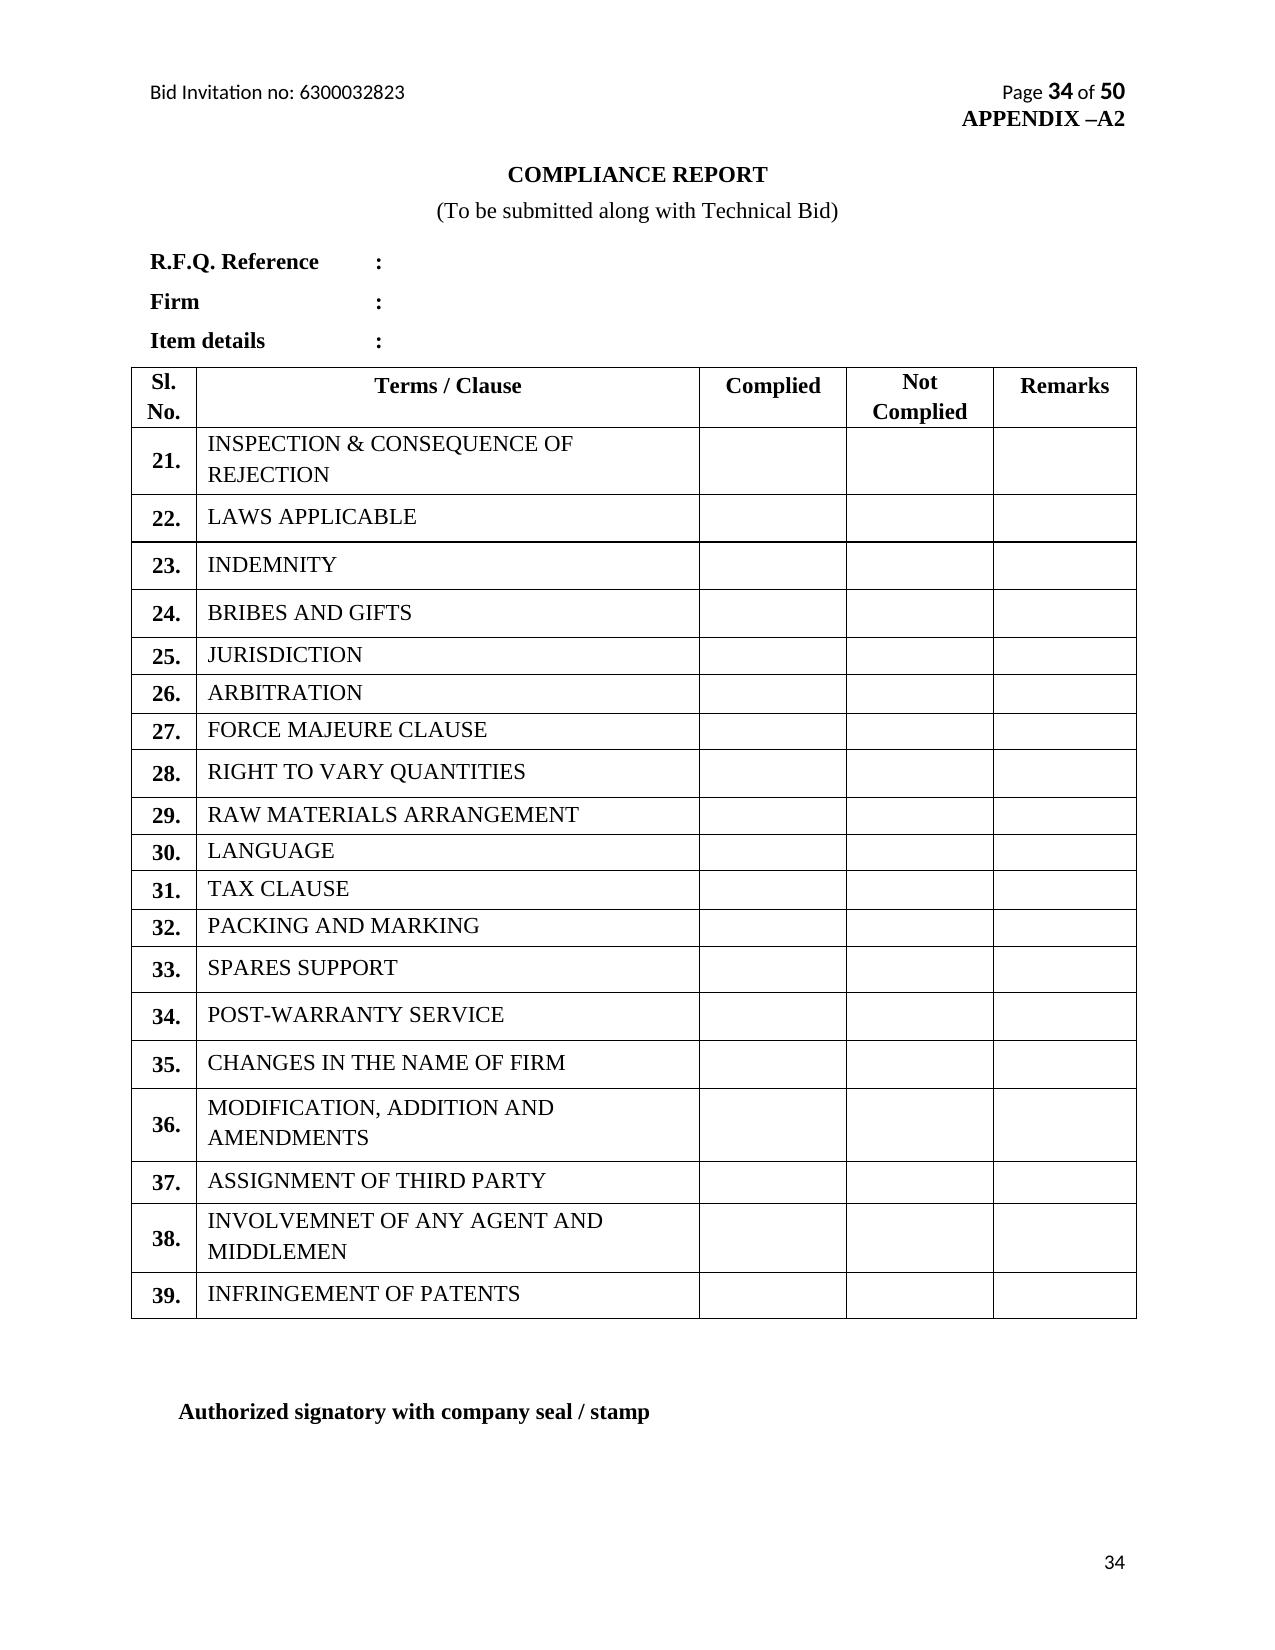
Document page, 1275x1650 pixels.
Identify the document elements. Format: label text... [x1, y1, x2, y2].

table_cell [994, 1162, 1136, 1203]
table_cell INFRINGEMENT OF PATENTS [197, 1273, 699, 1318]
table_cell [994, 543, 1136, 589]
table_cell PACKING AND MARKING [197, 910, 699, 946]
table_cell [847, 1089, 993, 1161]
table_cell [132, 1204, 196, 1272]
text R.F.Q. Reference : [150, 248, 1125, 274]
table_cell [132, 714, 196, 749]
table_cell [700, 714, 846, 749]
table_cell [132, 871, 196, 909]
table_cell [847, 798, 993, 834]
table_cell [700, 910, 846, 946]
table_cell [847, 495, 993, 541]
table_cell [132, 835, 196, 870]
table_cell [847, 1162, 993, 1203]
table_cell [847, 871, 993, 909]
table_cell [994, 947, 1136, 992]
table_cell [700, 1273, 846, 1318]
table_cell INVOLVEMNET OF ANY AGENT AND MIDDLEMEN [197, 1204, 699, 1272]
table_cell [847, 993, 993, 1039]
text Item details : [150, 327, 1125, 353]
table_cell [700, 590, 846, 637]
table_cell [994, 1041, 1136, 1087]
table_cell LAWS APPLICABLE [197, 495, 699, 541]
table_cell [700, 1162, 846, 1203]
table_cell [132, 947, 196, 992]
table_cell SPARES SUPPORT [197, 947, 699, 992]
table_cell [847, 1204, 993, 1272]
table_cell [132, 1041, 196, 1087]
table_cell RAW MATERIALS ARRANGEMENT [197, 798, 699, 834]
table_cell [847, 590, 993, 637]
table_cell [700, 871, 846, 909]
table_cell [994, 495, 1136, 541]
table_cell [994, 638, 1136, 674]
table_header Remarks [994, 368, 1136, 427]
table_cell [994, 714, 1136, 749]
table_cell [847, 543, 993, 589]
table_cell [994, 1273, 1136, 1318]
text APPENDIX –A2 [150, 106, 1125, 132]
text Authorized signatory with company seal / stamp [178, 1398, 1125, 1424]
table_cell FORCE MAJEURE CLAUSE [197, 714, 699, 749]
table_cell MODIFICATION, ADDITION AND AMENDMENTS [197, 1089, 699, 1161]
table_cell [132, 543, 196, 589]
table_cell POST-WARRANTY SERVICE [197, 993, 699, 1039]
table_cell [847, 638, 993, 674]
table_cell [700, 543, 846, 589]
table_header Not Complied [847, 368, 993, 427]
table_cell [994, 871, 1136, 909]
table_cell [994, 1089, 1136, 1161]
table_cell BRIBES AND GIFTS [197, 590, 699, 637]
table_cell [132, 798, 196, 834]
table_cell INSPECTION & CONSEQUENCE OF REJECTION [197, 428, 699, 493]
text Firm : [150, 288, 1125, 314]
table_cell [132, 750, 196, 797]
table_cell [847, 1041, 993, 1087]
table_cell [132, 993, 196, 1039]
table_cell JURISDICTION [197, 638, 699, 674]
table_cell RIGHT TO VARY QUANTITIES [197, 750, 699, 797]
table_cell [994, 675, 1136, 712]
table_cell [994, 1204, 1136, 1272]
table_cell [700, 638, 846, 674]
table_cell [994, 910, 1136, 946]
table_cell [994, 428, 1136, 493]
table_cell [847, 428, 993, 493]
table_cell [847, 675, 993, 712]
table_cell [700, 675, 846, 712]
table_cell [994, 993, 1136, 1039]
table_cell [700, 798, 846, 834]
table_cell [132, 1273, 196, 1318]
table_cell [847, 835, 993, 870]
table_cell [700, 428, 846, 493]
table_cell [132, 1162, 196, 1203]
table_header Terms / Clause [197, 368, 699, 427]
table_cell [700, 1089, 846, 1161]
table_cell [700, 947, 846, 992]
table_cell ARBITRATION [197, 675, 699, 712]
table_cell [700, 993, 846, 1039]
table_cell [847, 910, 993, 946]
table_header Complied [700, 368, 846, 427]
table_cell [700, 835, 846, 870]
table_cell [132, 495, 196, 541]
table_cell [994, 798, 1136, 834]
table_cell LANGUAGE [197, 835, 699, 870]
table_cell [994, 590, 1136, 637]
table_cell [994, 750, 1136, 797]
text (To be submitted along with Technical Bid) [150, 197, 1125, 223]
table_header Sl. No. [132, 368, 196, 427]
table_cell ASSIGNMENT OF THIRD PARTY [197, 1162, 699, 1203]
table_cell [132, 590, 196, 637]
subtitle COMPLIANCE REPORT [150, 161, 1125, 187]
table_cell TAX CLAUSE [197, 871, 699, 909]
table_cell [132, 638, 196, 674]
table_cell [700, 495, 846, 541]
table_cell [700, 1204, 846, 1272]
table_cell [132, 675, 196, 712]
table_cell [847, 947, 993, 992]
table_cell INDEMNITY [197, 543, 699, 589]
table_cell [132, 1089, 196, 1161]
table_cell [847, 714, 993, 749]
table_cell [994, 835, 1136, 870]
table_cell [700, 1041, 846, 1087]
table_cell CHANGES IN THE NAME OF FIRM [197, 1041, 699, 1087]
table_cell [847, 750, 993, 797]
table_cell [700, 750, 846, 797]
table_cell [847, 1273, 993, 1318]
table_cell [132, 428, 196, 493]
table_cell [132, 910, 196, 946]
